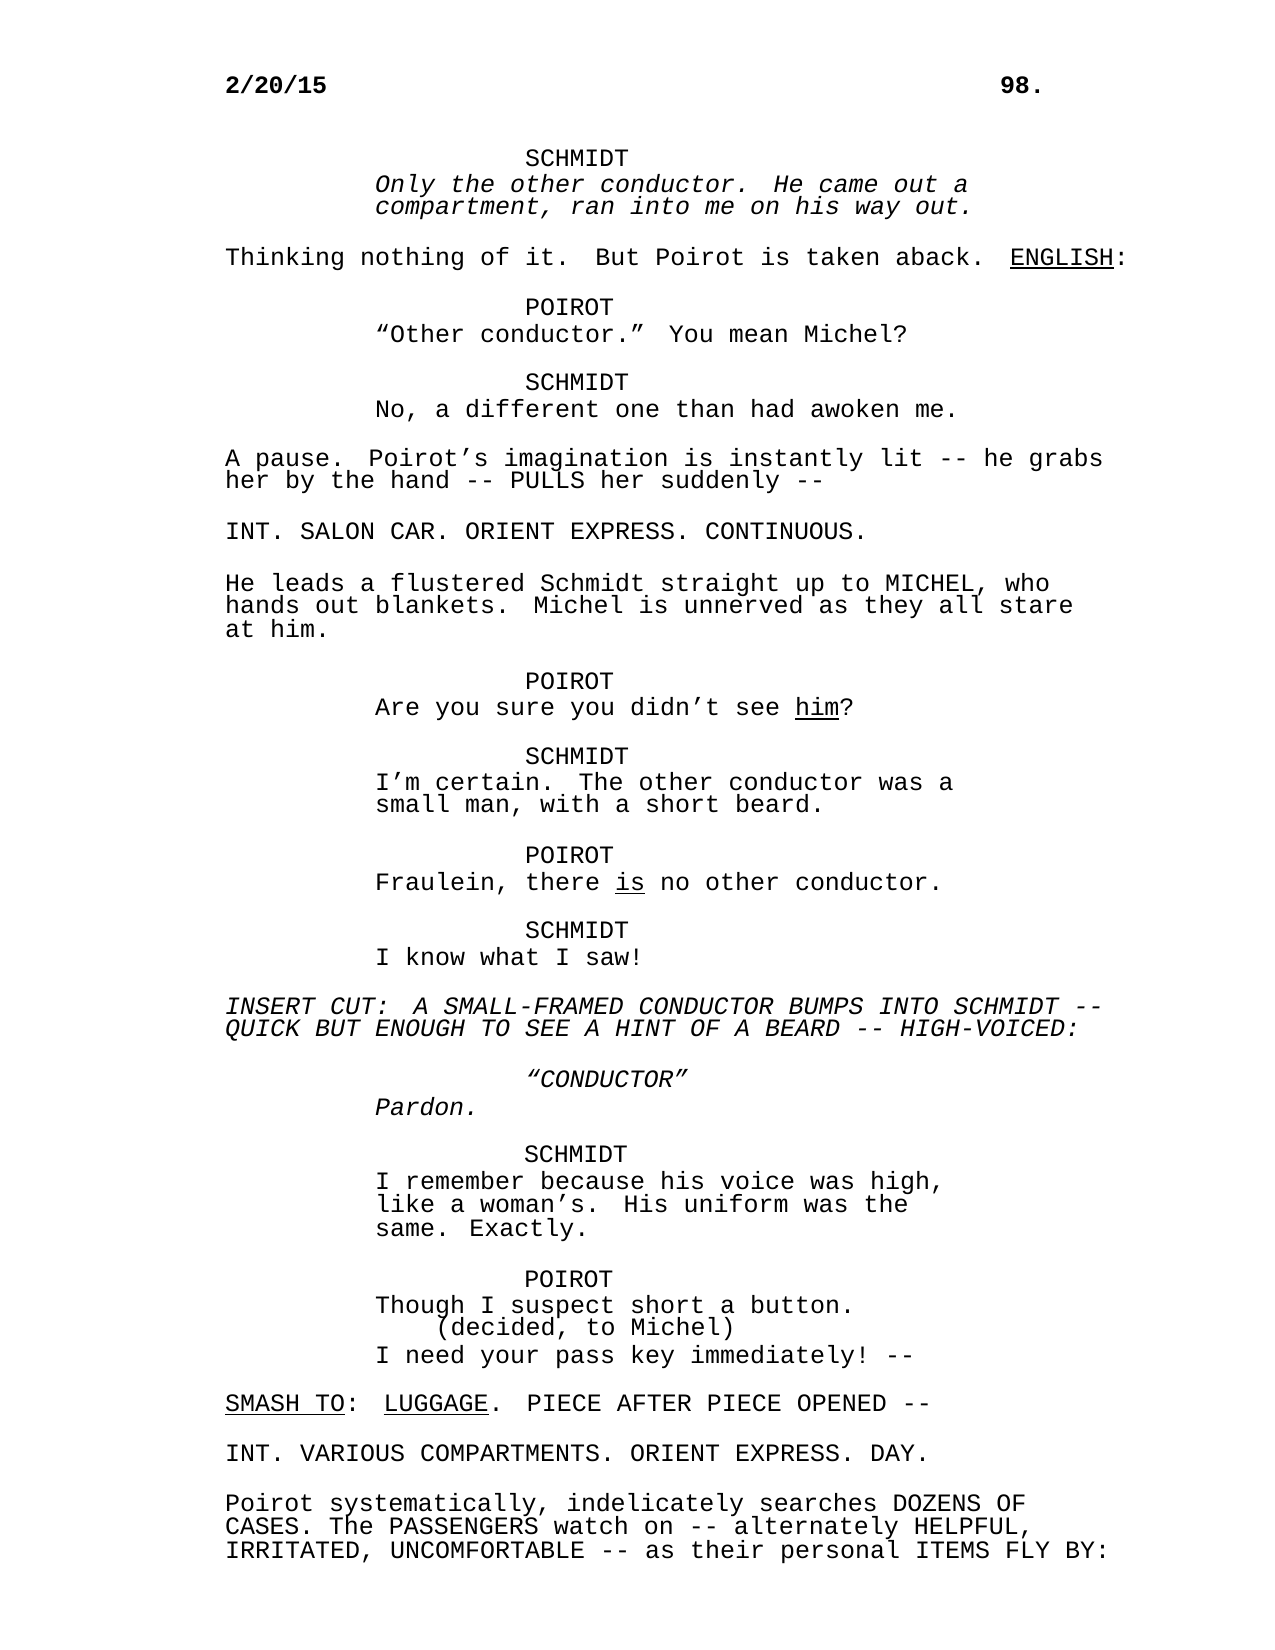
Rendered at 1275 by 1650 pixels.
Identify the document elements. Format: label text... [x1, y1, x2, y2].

text Are you sure you didn’t see him? [375, 694, 1156, 721]
text INSERT CUT: A SMALL-FRAMED CONDUCTOR BUMPS INTO SCHMIDT -- QUICK BUT ENOUGH TO SEE A HINT OF A BEARD -- HIGH-VOICED: [225, 995, 1115, 1044]
text I need your pass key immediately! -- [375, 1343, 1156, 1369]
subtitle SCHMIDT [525, 743, 1156, 769]
text Fraulein, there is no other conductor. [375, 869, 1156, 896]
text Only the other conductor. He came out a compartment, ran into me on his way out. [375, 172, 1115, 222]
text Poirot systematically, indelicately searches DOZENS OF CASES. The PASSENGERS watch on -- alternately HELPFUL, IRRITATED, UNCOMFORTABLE -- as their personal ITEMS FLY BY: [225, 1492, 1115, 1566]
text Thinking nothing of it. But Poirot is taken aback. ENGLISH: [225, 244, 1156, 273]
text I know what I saw! [375, 944, 1156, 971]
text No, a different one than had awoken me. [375, 396, 1156, 423]
text Pardon. [375, 1095, 1156, 1120]
subtitle SMASH TO: LUGGAGE. PIECE AFTER PIECE OPENED -- INT. VARIOUS COMPARTMENTS. ORIENT EXPRESS. DAY. [225, 1390, 958, 1468]
text “CONDUCTOR” [525, 1067, 1156, 1095]
text Though I suspect short a button. (decided, to Michel) [375, 1293, 958, 1343]
subtitle POIROT [225, 1266, 912, 1293]
subtitle SCHMIDT [525, 369, 1156, 396]
subtitle POIROT [525, 668, 1156, 694]
text I’m certain. The other conductor was a small man, with a short beard. [375, 770, 958, 820]
subtitle SCHMIDT [525, 145, 1156, 172]
subtitle POIROT [525, 842, 1156, 869]
text “Other conductor.” You mean Michel? [375, 321, 1156, 348]
subtitle POIROT [525, 294, 1156, 321]
text I remember because his voice was high, like a woman’s. His uniform was the same. Exactly. [375, 1170, 958, 1244]
text A pause. Poirot’s imagination is instantly lit -- he grabs her by the hand -- PULLS her suddenly -- [225, 447, 1115, 496]
subtitle SCHMIDT [525, 917, 1156, 944]
subtitle INT. SALON CAR. ORIENT EXPRESS. CONTINUOUS. [225, 519, 1156, 547]
subtitle SCHMIDT [225, 1142, 927, 1170]
text He leads a flustered Schmidt straight up to MICHEL, who hands out blankets. Michel is unnerved as they all stare at him. [225, 571, 1115, 645]
